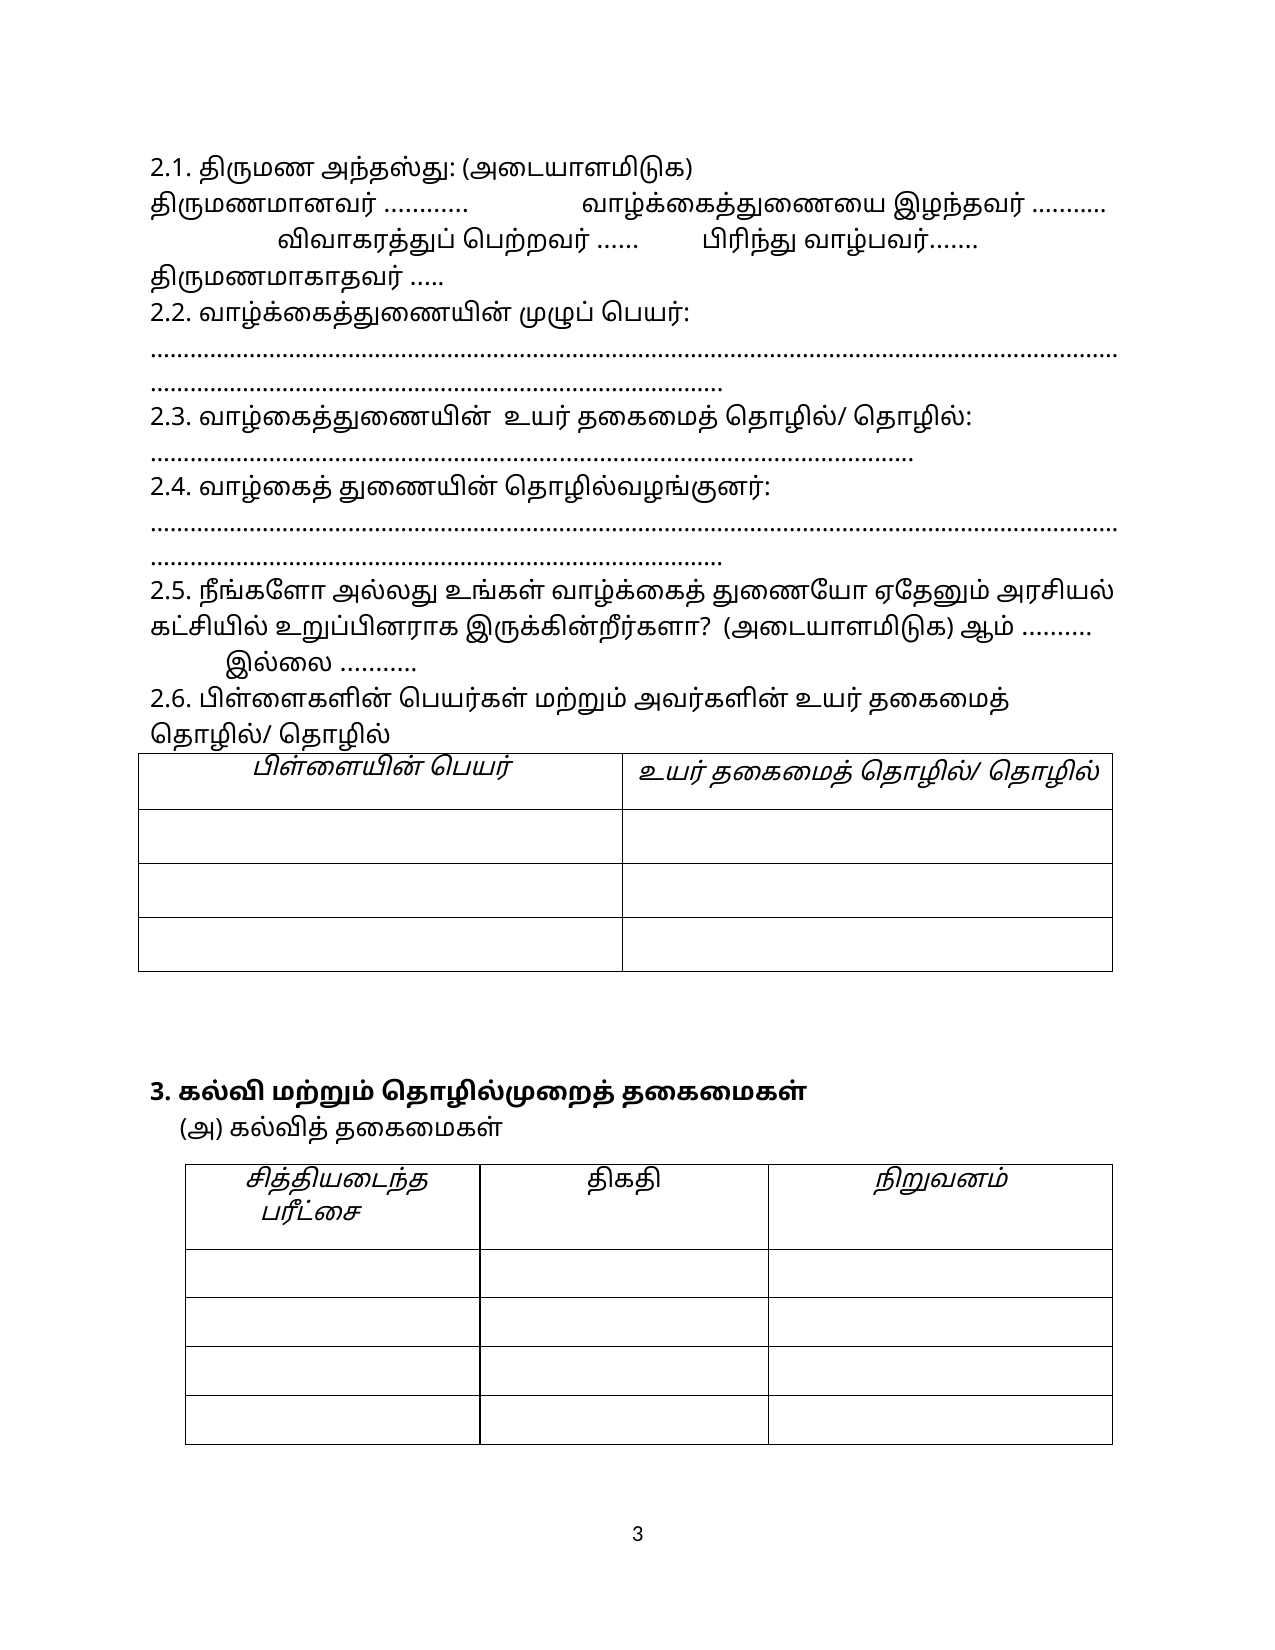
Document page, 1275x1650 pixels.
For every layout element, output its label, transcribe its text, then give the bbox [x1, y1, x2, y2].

text 3. கல்வி மற்றும் தொழில்முறைத் தகைமைகள் [150, 1074, 1125, 1110]
table_cell [623, 864, 1112, 917]
table_header நிறுவனம் [769, 1165, 1112, 1248]
text 2.4. வாழ்கைத் துணையின் தொழில்வழங்குனர்: ……………………………………………………………………………………………………………………………………………………………………………………………………………… [150, 468, 1125, 573]
table_cell [481, 1396, 768, 1443]
table_cell [139, 864, 622, 917]
table_cell [623, 918, 1112, 971]
text 2.2. வாழ்க்கைத்துணையின் முழுப் பெயர்: ……………………………………………………………………………………………………………………………………………………………………………………………………………... [150, 294, 1125, 398]
table_cell [186, 1298, 479, 1346]
table_cell [186, 1250, 479, 1297]
table_cell [769, 1298, 1112, 1346]
table_cell [769, 1250, 1112, 1297]
table_cell [481, 1250, 768, 1297]
text திருமணமானவர் ………… வாழ்க்கைத்துணையை இழந்தவர் ……..... விவாகரத்துப் பெற்றவர் …… பிரிந்து வாழ்பவர்……. திருமணமாகாதவர் ….. [150, 186, 1125, 294]
table_header பிள்ளையின் பெயர் [139, 754, 622, 809]
table_cell [139, 810, 622, 863]
table_cell [481, 1347, 768, 1395]
table_header சித்தியடைந்த பரீட்சை [186, 1165, 479, 1248]
text 2.1. திருமண அந்தஸ்து: (அடையாளமிடுக) [150, 150, 1125, 186]
table_cell [769, 1396, 1112, 1443]
table_cell [481, 1298, 768, 1346]
text 2.6. பிள்ளைகளின் பெயர்கள் மற்றும் அவர்களின் உயர் தகைமைத் தொழில்/ தொழில் [150, 681, 1125, 753]
table_header திகதி [481, 1165, 768, 1248]
table_cell [769, 1347, 1112, 1395]
table_cell [186, 1396, 479, 1443]
table_cell [186, 1347, 479, 1395]
text 2.3. வாழ்கைத்துணையின் உயர் தகைமைத் தொழில்/ தொழில்: ……………………………………………………....................................................... [150, 398, 1125, 468]
text 2.5. நீங்களோ அல்லது உங்கள் வாழ்க்கைத் துணையோ ஏதேனும் அரசியல் கட்சியில் உறுப்பினராக இருக்கின்றீர்களா? (அடையாளமிடுக) ஆம் ………. இல்லை ……….. [150, 573, 1125, 681]
text (அ) கல்வித் தகைமைகள் [179, 1110, 1125, 1146]
table_cell [623, 810, 1112, 863]
table_header உயர் தகைமைத் தொழில்/ தொழில் [623, 754, 1112, 809]
table_cell [139, 918, 622, 971]
